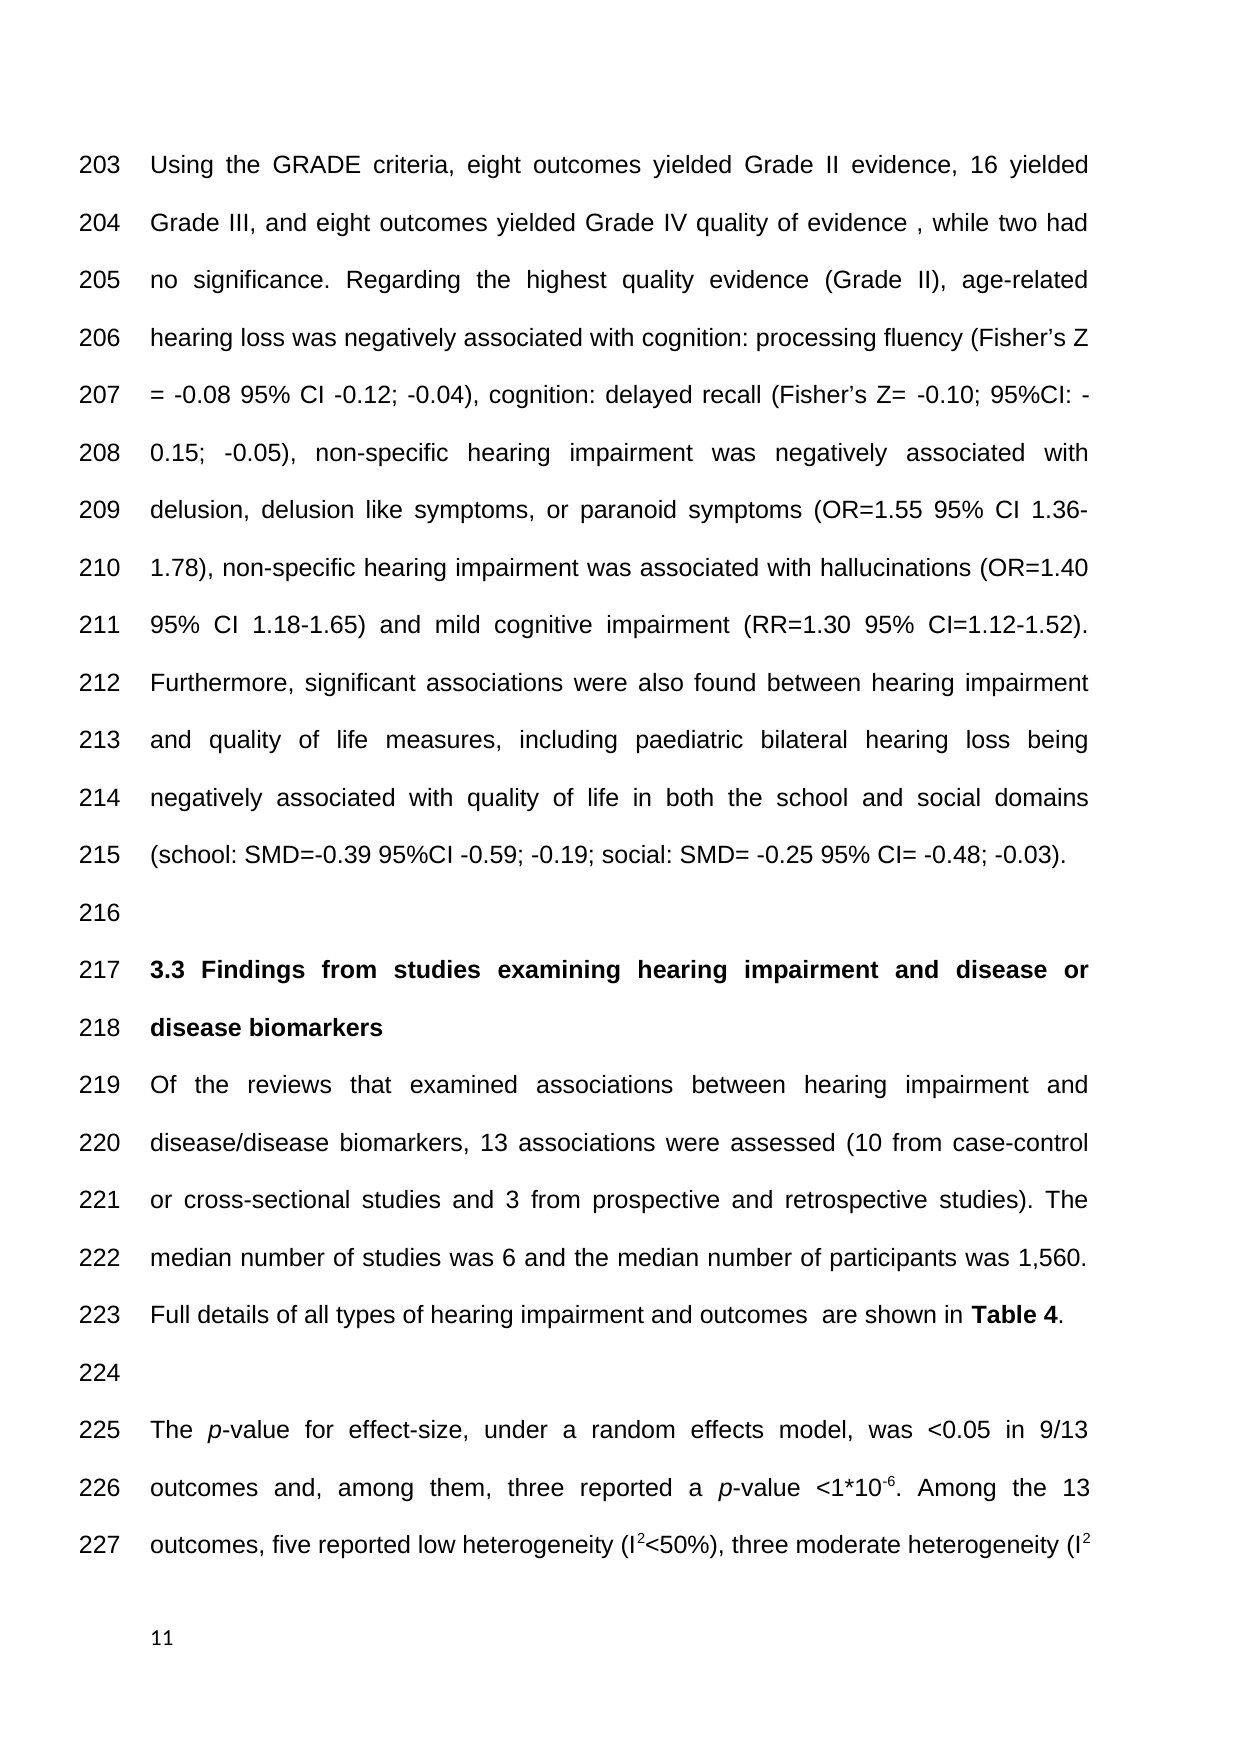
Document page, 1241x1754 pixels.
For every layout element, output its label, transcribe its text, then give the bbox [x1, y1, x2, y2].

text 3.3 Findings from studies examining hearing impairment and disease or disease biomarkers [150, 955, 1090, 1041]
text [150, 1415, 1090, 1559]
text Of the reviews that examined associations between hearing impairment and disease/disease biomarkers, 13 associations were assessed (10 from case-control or cross-sectional studies and 3 from prospective and retrospective studies). The median number of studies was 6 and the median number of participants was 1,560. Full details of all types of hearing impairment and outcomes are shown in Table 4. [150, 1070, 1090, 1329]
text Using the GRADE criteria, eight outcomes yielded Grade II evidence, 16 yielded Grade III, and eight outcomes yielded Grade IV quality of evidence , while two had no significance. Regarding the highest quality evidence (Grade II), age-related hearing loss was negatively associated with cognition: processing fluency (Fisher’s Z = -0.08 95% CI -0.12; -0.04), cognition: delayed recall (Fisher’s Z= -0.10; 95%CI: -0.15; -0.05), non-specific hearing impairment was negatively associated with delusion, delusion like symptoms, or paranoid symptoms (OR=1.55 95% CI 1.36-1.78), non-specific hearing impairment was associated with hallucinations (OR=1.40 95% CI 1.18-1.65) and mild cognitive impairment (RR=1.30 95% CI=1.12-1.52). Furthermore, significant associations were also found between hearing impairment and quality of life measures, including paediatric bilateral hearing loss being negatively associated with quality of life in both the school and social domains (school: SMD=-0.39 95%CI -0.59; -0.19; social: SMD= -0.25 95% CI= -0.48; -0.03). [150, 150, 1090, 869]
